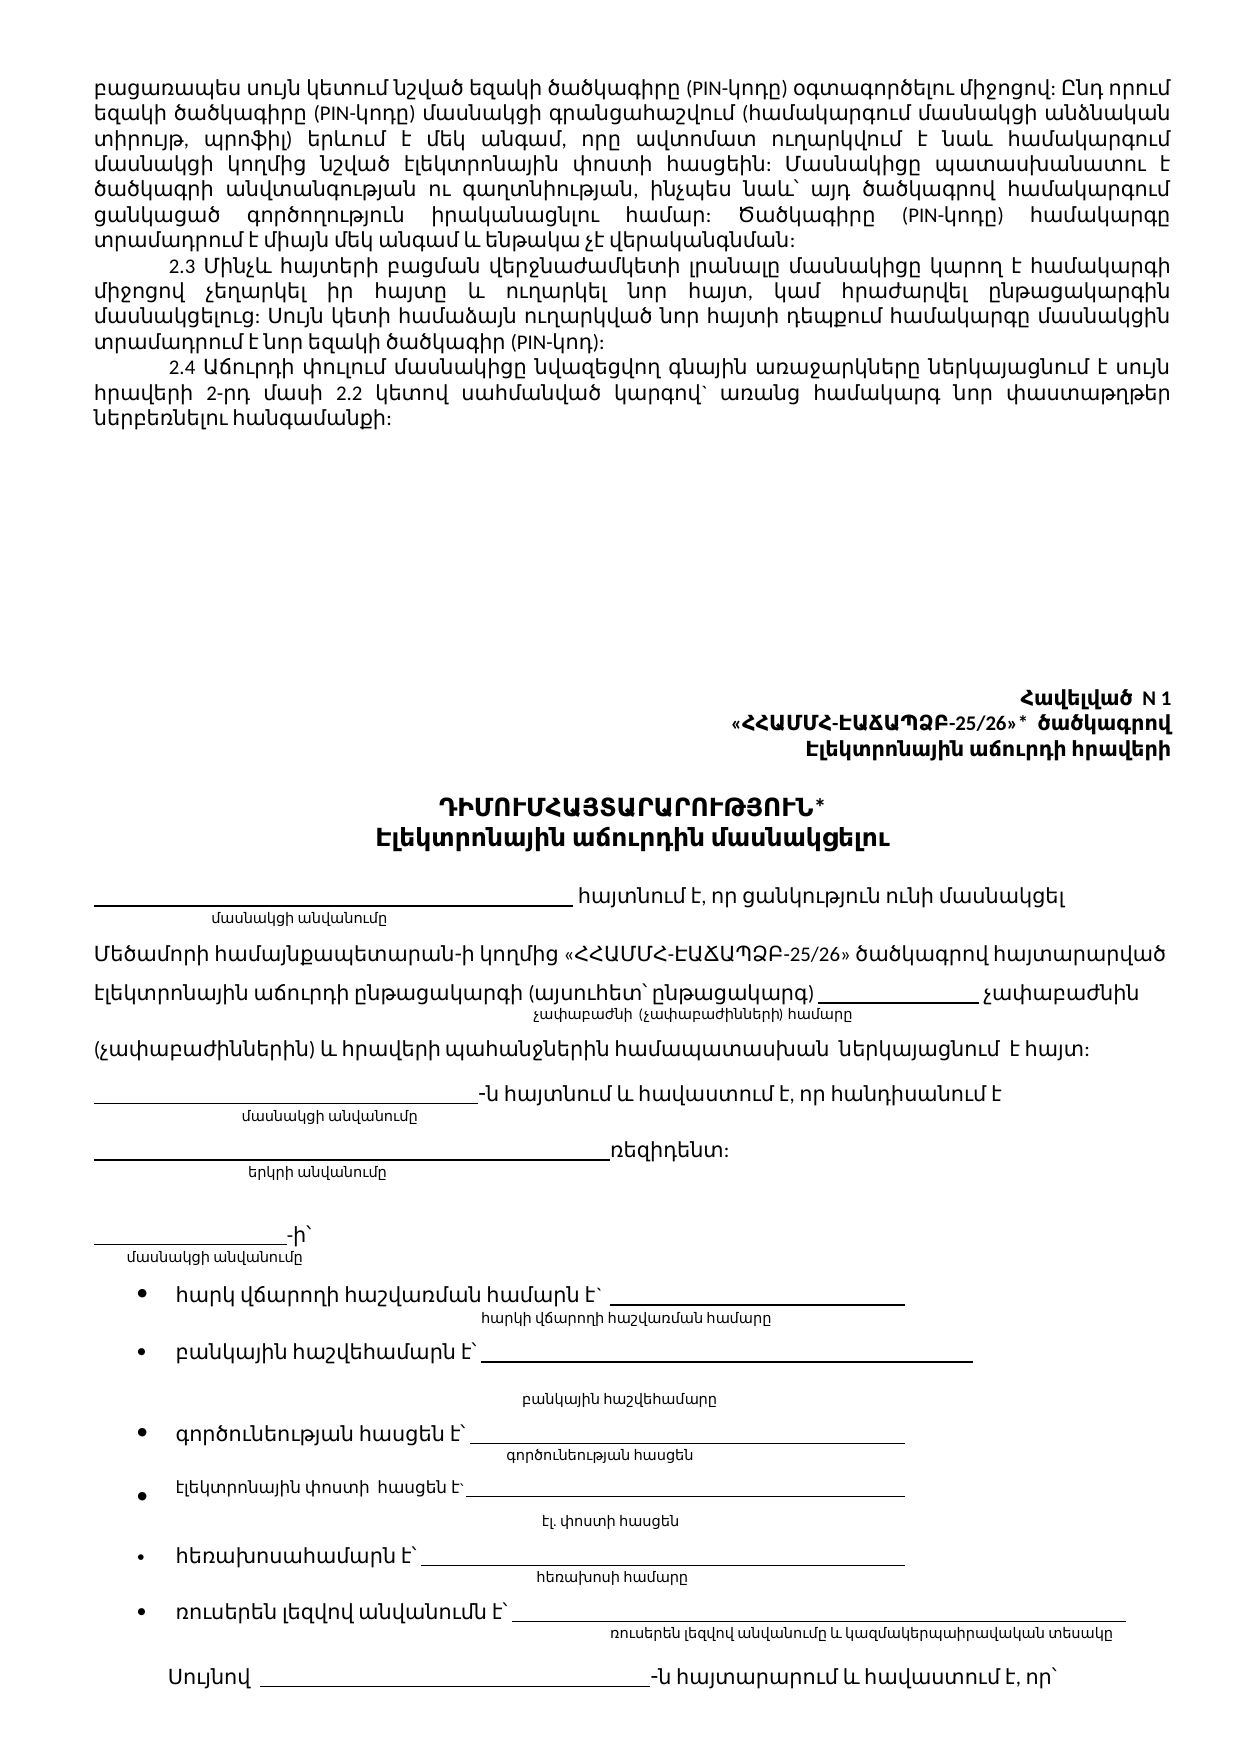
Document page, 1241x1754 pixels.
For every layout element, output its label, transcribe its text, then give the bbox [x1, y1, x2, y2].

text հարկի վճարողի հաշվառման համարը [94, 1309, 1171, 1339]
text էլ. փոստի հասցեն [94, 1512, 1171, 1543]
list հեռախոսահամարն է՝ [138, 1543, 1171, 1568]
subtitle Էլեկտրոնային աճուրդին մասնակցելու [94, 822, 1171, 853]
list գործունեության հասցեն է՝ [138, 1421, 1171, 1446]
text չափաբաժնի (չափաբաժինների) համարը [94, 1005, 1171, 1036]
text Էլեկտրոնային աճուրդի հրավերի [94, 736, 1171, 761]
text Մեծամորի համայնքապետարան-ի կողմից «ՀՀԱՄՄՀ-ԷԱՃԱՊՁԲ-25/26» ծածկագրով հայտարարված [94, 939, 1171, 967]
text ռեզիդենտ: [94, 1138, 1171, 1163]
text մասնակցի անվանումը [94, 1248, 1171, 1278]
text ռուսերեն լեզվով անվանումը և կազմակերպաիրավական տեսակը [536, 1624, 1171, 1655]
text -ն հայտնում և հավաստում է, որ հանդիսանում է [94, 1077, 1171, 1107]
text հայտնում է, որ ցանկություն ունի մասնակցել [94, 883, 1171, 909]
text գործունեության հասցեն [94, 1446, 1171, 1477]
text 2.4 Աճուրդի փուլում մասնակիցը նվազեցվող գնային առաջարկները ներկայացնում է սույն հրավերի 2-րդ մասի 2.2 կետով սահմանված կարգով` առանց համակարգ նոր փաստաթղթեր ներբեռնելու հանգամանքի: [94, 354, 1171, 431]
text ԴԻՄՈՒՄՀԱՅՏԱՐԱՐՈՒԹՅՈՒՆ* [94, 792, 1171, 822]
list ռուսերեն լեզվով անվանումն է՝ [138, 1599, 1171, 1624]
text երկրի անվանումը [94, 1163, 1171, 1194]
text մասնակցի անվանումը [94, 1107, 1171, 1138]
list էլեկտրոնային փոստի հասցեն է՝ [138, 1477, 1171, 1512]
text «ՀՀԱՄՄՀ-ԷԱՃԱՊՁԲ-25/26»* ծածկագրով [94, 710, 1171, 736]
text հեռախոսի համարը [462, 1568, 1171, 1599]
text Հավելված N 1 [94, 685, 1171, 710]
list բանկային հաշվեհամարն է՝ [138, 1339, 1171, 1390]
text Սույնով -ն հայտարարում և հավաստում է, որ՝ [94, 1660, 1171, 1691]
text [94, 75, 1171, 253]
text մասնակցի անվանումը [94, 909, 1171, 939]
text (չափաբաժիններին) և հրավերի պահանջներին համապատասխան ներկայացնում է հայտ: [94, 1036, 1171, 1061]
text բանկային հաշվեհամարը [94, 1390, 1171, 1421]
text 2.3 Մինչև հայտերի բացման վերջնաժամկետի լրանալը մասնակիցը կարող է համակարգի միջոցով չեղարկել իր հայտը և ուղարկել նոր հայտ, կամ հրաժարվել ընթացակարգին մասնակցելուց: Սույն կետի համաձայն ուղարկված նոր հայտի դեպքում համակարգը մասնակցին տրամադրում է նոր եզակի ծածկագիր (PIN-կոդ): [94, 253, 1171, 354]
list հարկ վճարողի հաշվառման համարն է` [138, 1278, 1171, 1309]
text -ի՝ [94, 1222, 1171, 1248]
text էլեկտրոնային աճուրդի ընթացակարգի (այսուհետ՝ ընթացակարգ) չափաբաժնին [94, 980, 1171, 1005]
